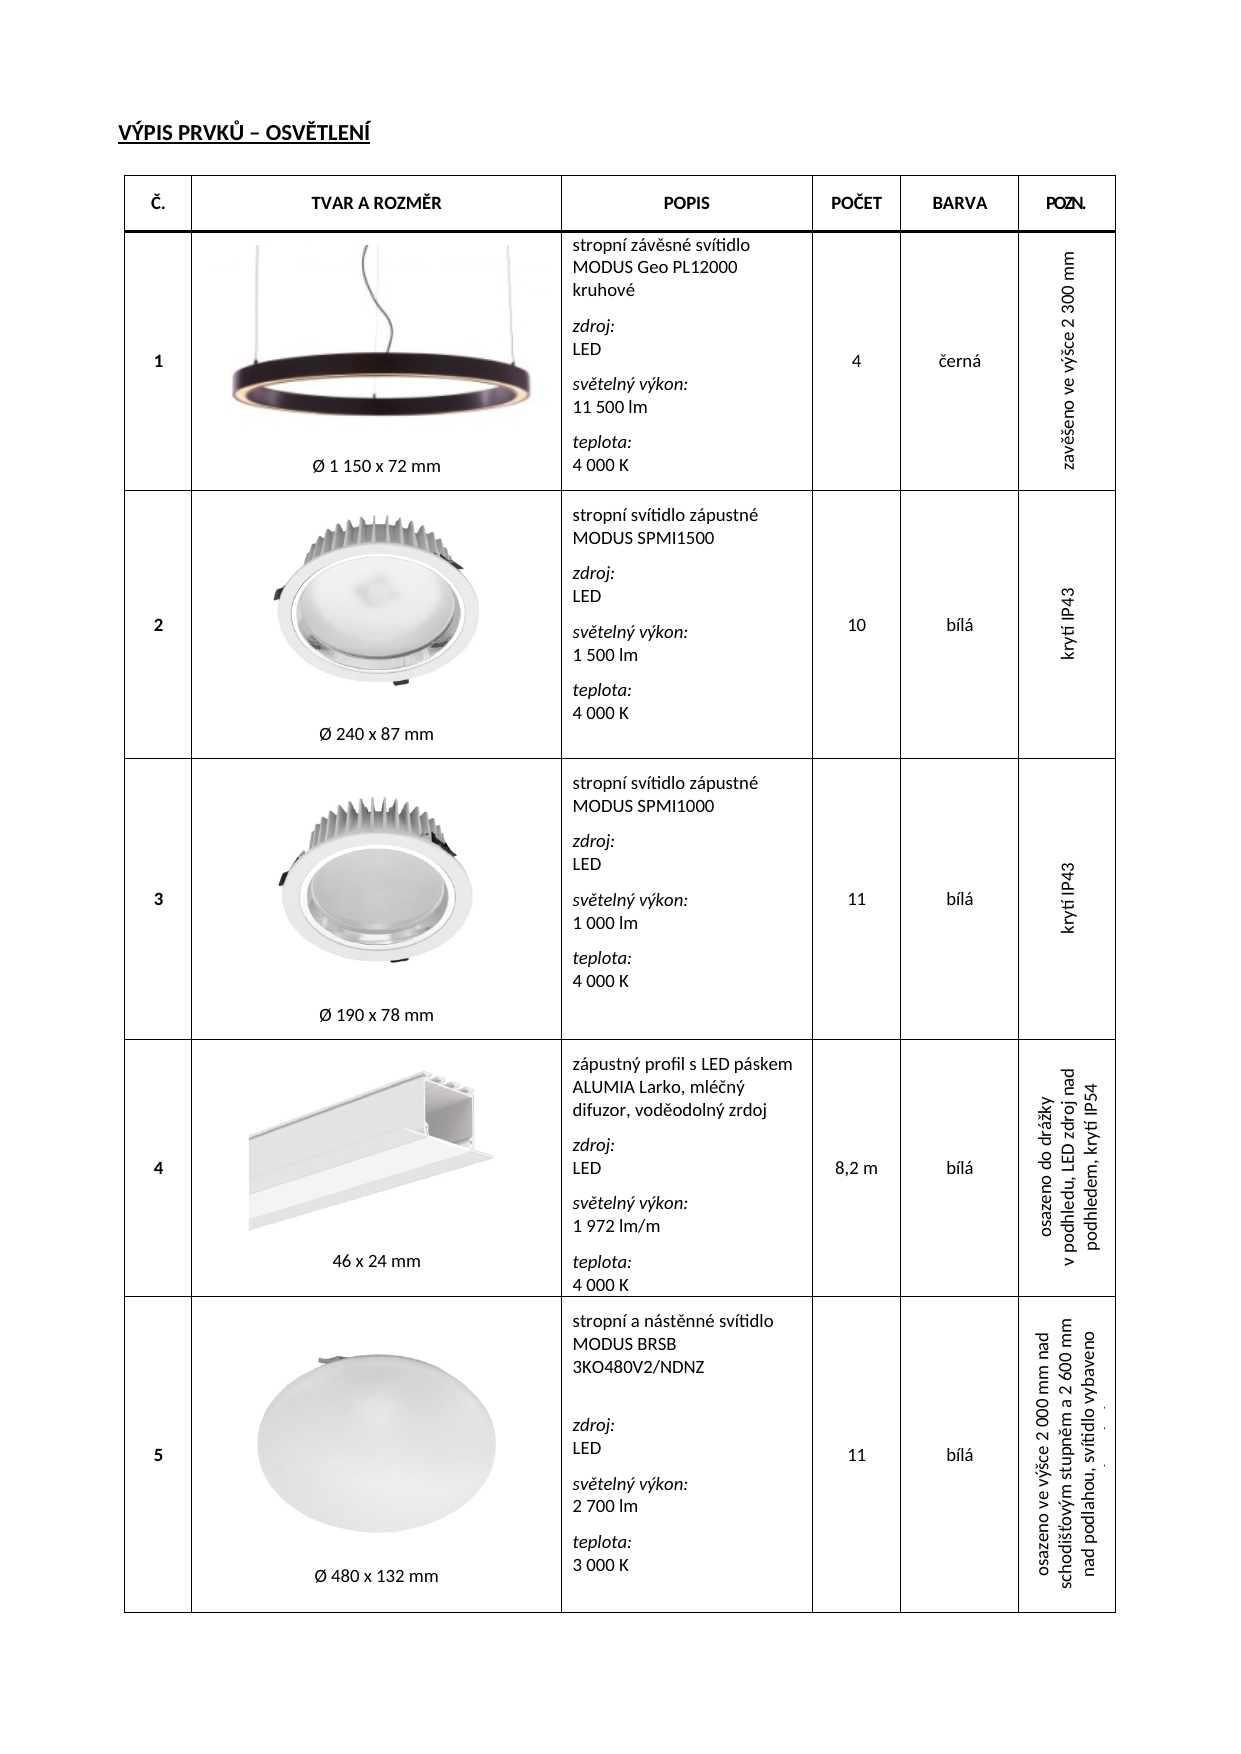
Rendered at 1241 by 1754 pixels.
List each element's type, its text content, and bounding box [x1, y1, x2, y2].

table_cell stropní svítidlo zápustné MODUS SPMI1500 zdroj: LED světelný výkon: 1 500 lm teplota: 4 000 K [562, 491, 812, 758]
table_cell 3 [125, 759, 191, 1038]
table_cell stropní a nástěnné svítidlo MODUS BRSB 3KO480V2/NDNZ zdroj: LED světelný výkon: 2 700 lm teplota: 3 000 K [562, 1297, 812, 1612]
table_cell 2 [125, 491, 191, 758]
table_cell Ø 240 x 87 mm [192, 491, 561, 758]
table_header barva [901, 176, 1018, 229]
table_cell 8,2 m [813, 1040, 900, 1296]
table_header č. [125, 176, 191, 229]
picture [272, 503, 481, 710]
table_header počet [813, 176, 900, 229]
table_cell 4 [813, 233, 900, 490]
picture [248, 1052, 504, 1237]
table_header pozn. [1019, 176, 1115, 229]
table_cell krytí IP43 [1019, 491, 1115, 758]
table_cell bílá [901, 491, 1018, 758]
table_cell Ø 1 150 x 72 mm [192, 233, 561, 490]
table_cell zápustný profil s LED páskem ALUMIA Larko, mléčný difuzor, voděodolný zrdoj zdroj: LED světelný výkon: 1 972 lm/m teplota: 4 000 K [562, 1040, 812, 1296]
table_cell bílá [901, 759, 1018, 1038]
table_cell 46 x 24 mm [192, 1040, 561, 1296]
picture [255, 1321, 498, 1564]
table_cell stropní závěsné svítidlo MODUS Geo PL12000 kruhové zdroj: LED světelný výkon: 11 500 lm teplota: 4 000 K [562, 233, 812, 490]
table_cell černá [901, 233, 1018, 490]
text VÝPIS PRVKŮ – OSVĚTLENÍ [118, 118, 1122, 146]
table_cell 5 [125, 1297, 191, 1612]
table_cell 10 [813, 491, 900, 758]
table_header tvar a rozměr [192, 176, 561, 229]
table_cell stropní svítidlo zápustné MODUS SPMI1000 zdroj: LED světelný výkon: 1 000 lm teplota: 4 000 K [562, 759, 812, 1038]
table_cell bílá [901, 1297, 1018, 1612]
table_cell 4 [125, 1040, 191, 1296]
table_cell 1 [125, 233, 191, 490]
table_header popis [562, 176, 812, 229]
table_cell Ø 480 x 132 mm [192, 1297, 561, 1612]
table_cell zavěšeno ve výšce 2 300 mm [1019, 233, 1115, 490]
picture [272, 783, 481, 991]
table_cell krytí IP43 [1019, 759, 1115, 1038]
table_cell osazeno ve výšce 2 000 mm nad schodišťovým stupněm a 2 600 mm nad podlahou, svítidlo vybaveno nouzovým zdrojem [1019, 1297, 1115, 1612]
table_cell 11 [813, 759, 900, 1038]
table_cell osazeno do drážky v podhledu, LED zdroj nad podhledem, krytí IP54 [1019, 1040, 1115, 1296]
picture [206, 245, 547, 430]
table_cell bílá [901, 1040, 1018, 1296]
table_cell 11 [813, 1297, 900, 1612]
table_cell Ø 190 x 78 mm [192, 759, 561, 1038]
